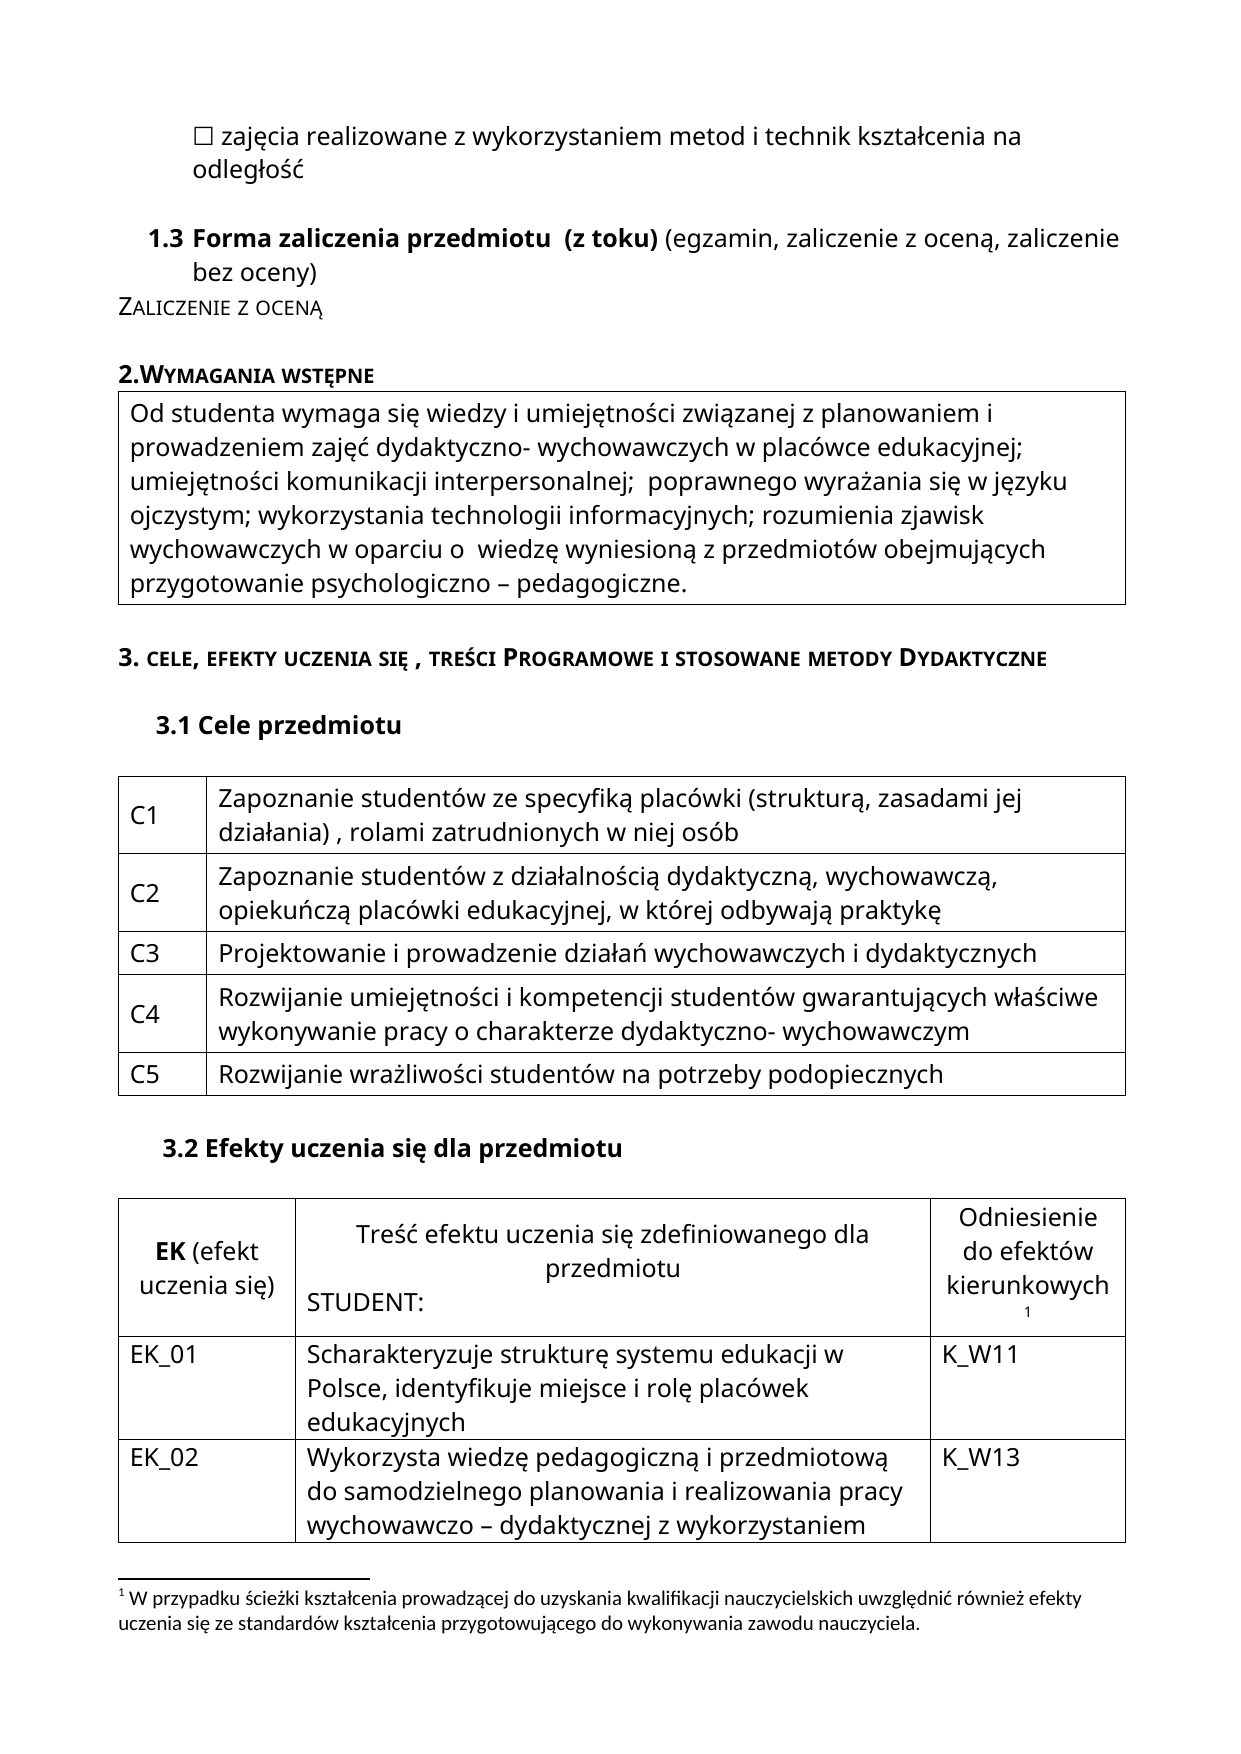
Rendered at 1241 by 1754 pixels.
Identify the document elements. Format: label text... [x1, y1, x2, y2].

text 3. cele, efekty uczenia się , treści Programowe i stosowane metody Dydaktyczne [118, 639, 1122, 673]
table_cell C2 [119, 854, 206, 931]
table_cell EK_01 [119, 1337, 295, 1439]
table_cell K_W13 [931, 1440, 1125, 1542]
table_header C1 [119, 777, 206, 853]
text Zaliczenie z oceną [118, 288, 1122, 322]
table_cell Scharakteryzuje strukturę systemu edukacji w Polsce, identyfikuje miejsce i rolę placówek edukacyjnych [296, 1337, 930, 1439]
table_header Treść efektu uczenia się zdefiniowanego dla przedmiotu STUDENT: [296, 1199, 930, 1336]
table_cell Rozwijanie wrażliwości studentów na potrzeby podopiecznych [207, 1053, 1125, 1095]
table_header Odniesienie do efektów kierunkowych [931, 1199, 1125, 1336]
table_cell Projektowanie i prowadzenie działań wychowawczych i dydaktycznych [207, 932, 1125, 974]
table_cell Rozwijanie umiejętności i kompetencji studentów gwarantujących właściwe wykonywanie pracy o charakterze dydaktyczno- wychowawczym [207, 975, 1125, 1052]
text ☐ zajęcia realizowane z wykorzystaniem metod i technik kształcenia na odległość [192, 118, 1122, 186]
table_cell K_W11 [931, 1337, 1125, 1439]
table_cell C5 [119, 1053, 206, 1095]
table_header EK (efekt uczenia się) [119, 1199, 295, 1336]
table_header Od studenta wymaga się wiedzy i umiejętności związanej z planowaniem i prowadzeniem zajęć dydaktyczno- wychowawczych w placówce edukacyjnej; umiejętności komunikacji interpersonalnej; poprawnego wyrażania się w języku ojczystym; wykorzystania technologii informacyjnych; rozumienia zjawisk wychowawczych w oparciu o wiedzę wyniesioną z przedmiotów obejmujących przygotowanie psychologiczno – pedagogiczne. [119, 392, 1125, 604]
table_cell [296, 1440, 930, 1542]
table_cell Zapoznanie studentów z działalnością dydaktyczną, wychowawczą, opiekuńczą placówki edukacyjnej, w której odbywają praktykę [207, 854, 1125, 931]
text 1.3 Forma zaliczenia przedmiotu (z toku) (egzamin, zaliczenie z oceną, zaliczenie bez oceny) [148, 220, 1122, 288]
table_header Zapoznanie studentów ze specyfiką placówki (strukturą, zasadami jej działania) , rolami zatrudnionych w niej osób [207, 777, 1125, 853]
text 2.Wymagania wstępne [118, 357, 1122, 391]
table_cell C4 [119, 975, 206, 1052]
text 3.1 Cele przedmiotu [156, 708, 1122, 742]
table_cell C3 [119, 932, 206, 974]
table_cell EK_02 [119, 1440, 295, 1542]
text 3.2 Efekty uczenia się dla przedmiotu [162, 1130, 1122, 1164]
